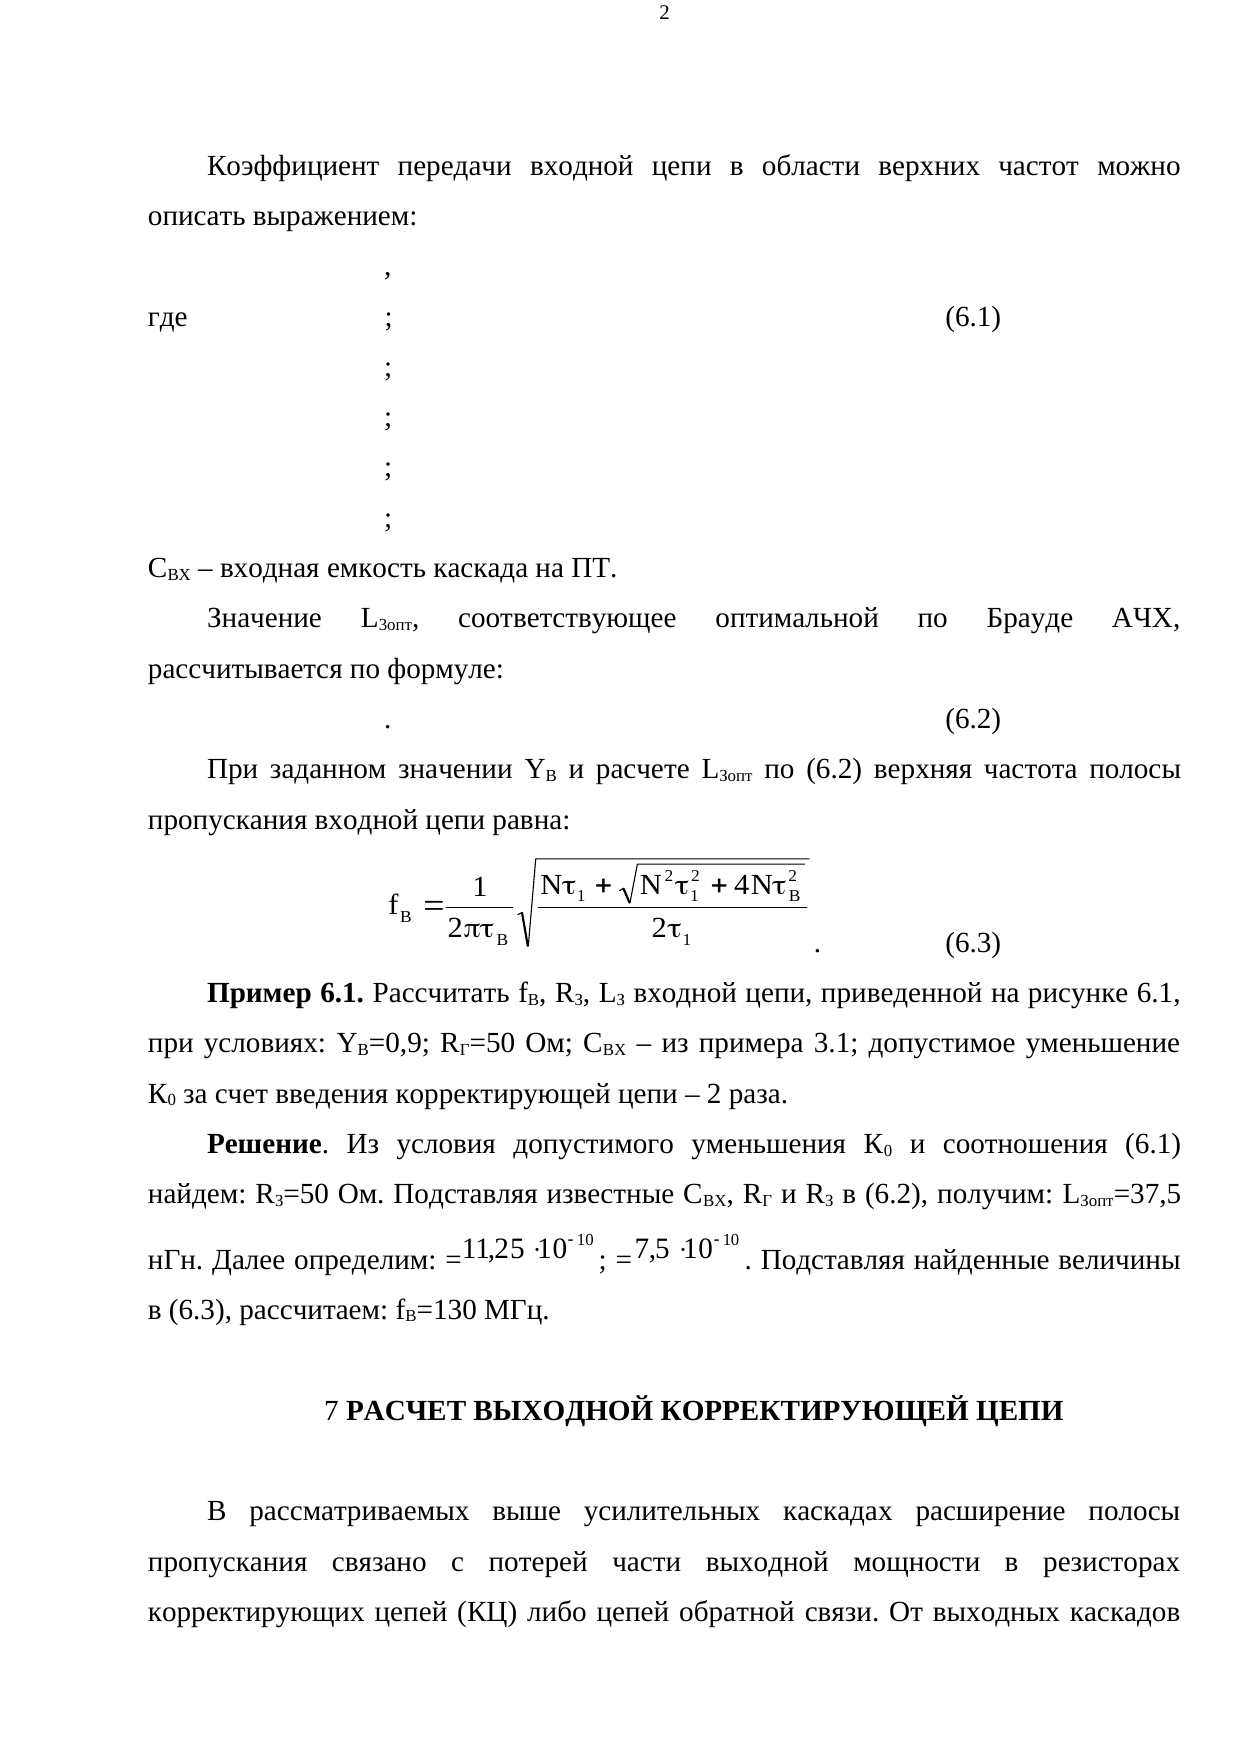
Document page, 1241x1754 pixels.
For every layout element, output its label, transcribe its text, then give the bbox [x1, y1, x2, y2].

text Решение. Из условия допустимого уменьшения К0 и соотношения (6.1) найдем: RЗ=50 Ом. Подставляя известные СВХ, RГ и RЗ в (6.2), получим: LЗопт=37,5 нГн. Далее определим: =; =. Подставляя найденные величины в (6.3), рассчитаем: fB=130 МГц. [148, 1126, 1181, 1326]
text Значение L3опт, соответствующее оптимальной по Брауде АЧХ, рассчитывается по формуле: [148, 601, 1181, 684]
text . (6.2) [148, 701, 1181, 735]
text При заданном значении YB и расчете LЗопт по (6.2) верхняя частота полосы пропускания входной цепи равна: [148, 751, 1181, 835]
text ; [148, 399, 1181, 433]
text . (6.3) [148, 852, 1181, 958]
text Пример 6.1. Рассчитать fB, RЗ, LЗ входной цепи, приведенной на рисунке 6.1, при условиях: YB=0,9; RГ=50 Ом; СВХ – из примера 3.1; допустимое уменьшение К0 за счет введения корректирующей цепи – 2 раза. [148, 975, 1181, 1109]
text где ; (6.1) [148, 299, 1181, 332]
text ; [148, 449, 1181, 483]
text , [384, 248, 1181, 282]
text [148, 1493, 1181, 1627]
text Коэффициент передачи входной цепи в области верхних частот можно описать выражением: [148, 148, 1181, 232]
text СВХ – входная емкость каскада на ПТ. [148, 550, 1181, 584]
text 7 РАСЧЕТ ВЫХОДНОЙ КОРРЕКТИРУЮЩЕЙ ЦЕПИ [148, 1393, 1181, 1426]
text ; [148, 349, 1181, 382]
text ; [148, 500, 1181, 533]
